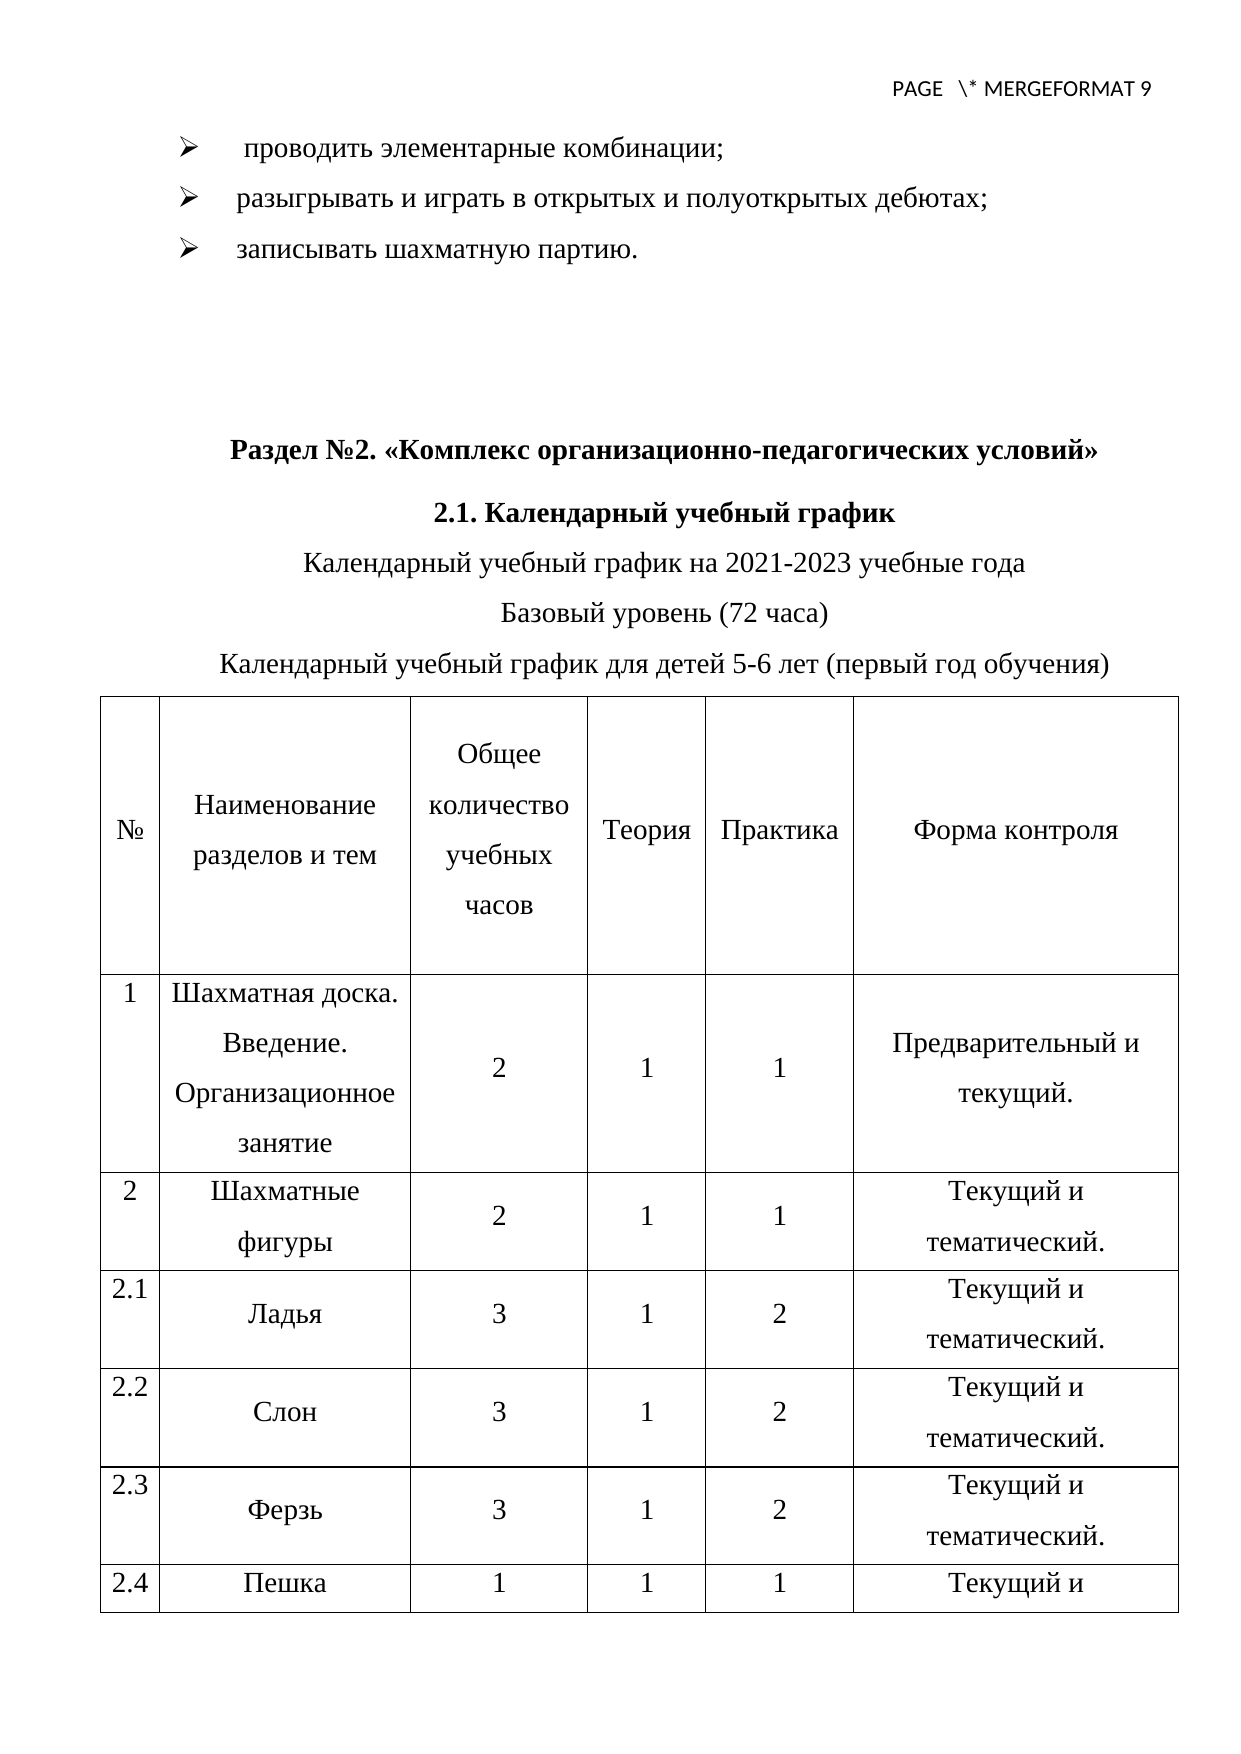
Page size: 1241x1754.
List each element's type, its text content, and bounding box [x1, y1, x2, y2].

table_cell Слон [160, 1369, 410, 1466]
table_cell Текущий и тематический. [854, 1173, 1178, 1270]
table_cell 2 [706, 1271, 853, 1368]
table_cell Ферзь [160, 1468, 410, 1564]
table_cell 2 [706, 1369, 853, 1466]
text Базовый уровень (72 часа) [177, 596, 1152, 629]
table_header Наименование разделов и тем [160, 697, 410, 974]
table_cell 3 [411, 1468, 587, 1564]
table_cell Шахматная доска. Введение. Организационное занятие [160, 975, 410, 1172]
table_cell 1 [588, 1173, 705, 1270]
text 2.1. Календарный учебный график [177, 495, 1152, 528]
table_cell 2.2 [101, 1369, 159, 1466]
table_cell 2 [101, 1173, 159, 1270]
table_header Теория [588, 697, 705, 974]
table_header Практика [706, 697, 853, 974]
table_header Общее количество учебных часов [411, 697, 587, 974]
table_cell 2.3 [101, 1468, 159, 1564]
table_cell 2.4 [101, 1565, 159, 1612]
list проводить элементарные комбинации; [177, 130, 1152, 163]
list разыгрывать и играть в открытых и полуоткрытых дебютах; [177, 180, 1152, 214]
table_cell 1 [101, 975, 159, 1172]
table_cell 2 [411, 975, 587, 1172]
table_cell 2.1 [101, 1271, 159, 1368]
table_cell 1 [411, 1565, 587, 1612]
table_cell Текущий и тематический. [854, 1468, 1178, 1564]
table_cell Шахматные фигуры [160, 1173, 410, 1270]
table_cell 3 [411, 1271, 587, 1368]
text Раздел №2. «Комплекс организационно-педагогических условий» [177, 432, 1152, 466]
table_cell 3 [411, 1369, 587, 1466]
table_header Форма контроля [854, 697, 1178, 974]
table_cell Предварительный и текущий. [854, 975, 1178, 1172]
table_cell 1 [706, 975, 853, 1172]
table_header № [101, 697, 159, 974]
table_cell 1 [588, 1565, 705, 1612]
text Календарный учебный график на 2021-2023 учебные года [177, 545, 1152, 579]
table_cell 1 [588, 1271, 705, 1368]
table_cell 1 [588, 1468, 705, 1564]
table_cell 1 [588, 975, 705, 1172]
list Календарный учебный график для детей 5-6 лет (первый год обучения) [177, 646, 1152, 679]
list записывать шахматную партию. [177, 231, 1152, 264]
table_cell Текущий и тематический. [854, 1369, 1178, 1466]
table_cell 2 [706, 1468, 853, 1564]
table_cell Ладья [160, 1271, 410, 1368]
table_cell 1 [706, 1565, 853, 1612]
table_cell Пешка [160, 1565, 410, 1612]
table_cell 2 [411, 1173, 587, 1270]
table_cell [854, 1565, 1178, 1612]
table_cell Текущий и тематический. [854, 1271, 1178, 1368]
table_cell 1 [706, 1173, 853, 1270]
table_cell 1 [588, 1369, 705, 1466]
